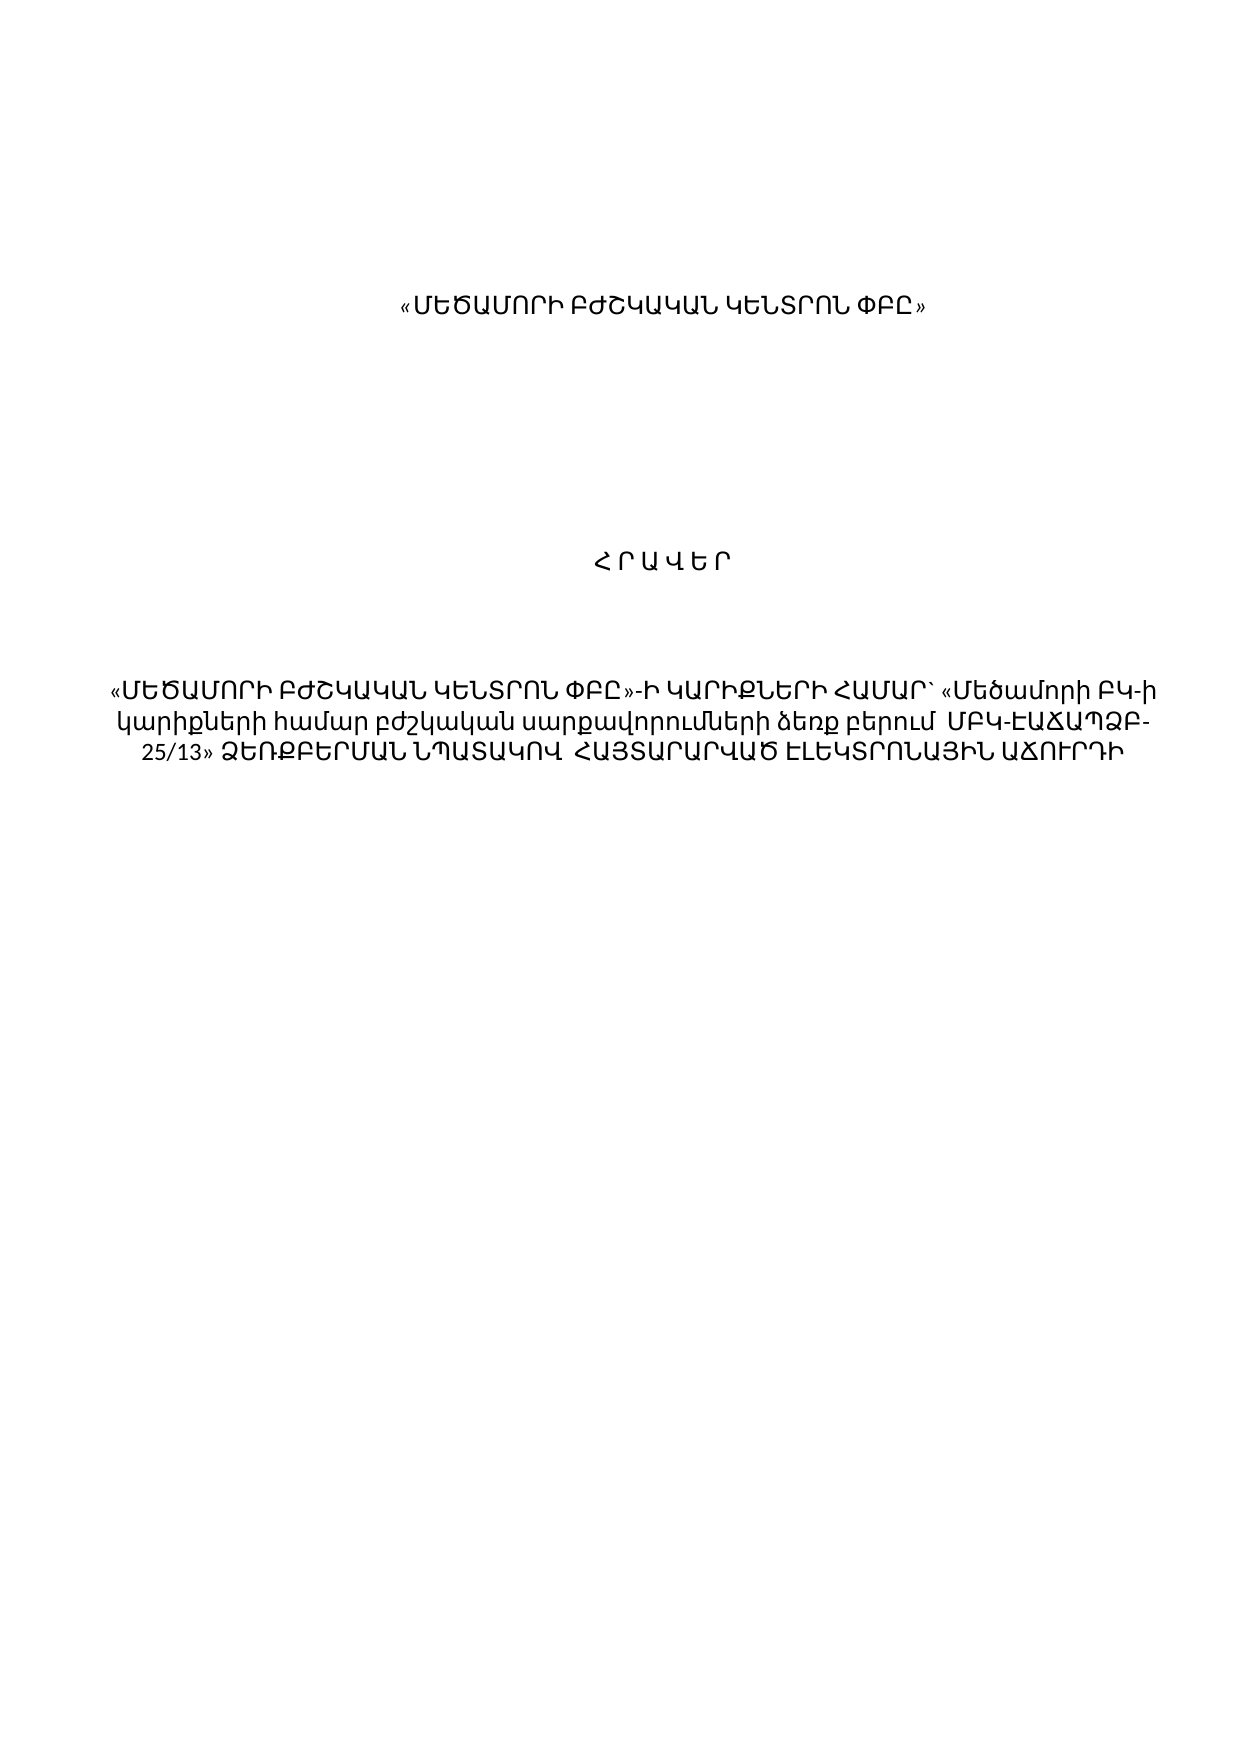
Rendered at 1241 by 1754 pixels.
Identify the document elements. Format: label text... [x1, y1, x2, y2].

text Հ Ր Ա Վ Ե Ր [94, 546, 1172, 577]
text « ՄԵԾԱՄՈՐԻ ԲԺՇԿԱԿԱՆ ԿԵՆՏՐՈՆ ՓԲԸ» [94, 290, 1172, 321]
text «ՄԵԾԱՄՈՐԻ ԲԺՇԿԱԿԱՆ ԿԵՆՏՐՈՆ ՓԲԸ»-Ի ԿԱՐԻՔՆԵՐԻ ՀԱՄԱՐ` «Մեծամորի ԲԿ-ի կարիքների համար բժշկական սարքավորումների ձեռք բերում ՄԲԿ-ԷԱՃԱՊՁԲ-25/13» ՁԵՌՔԲԵՐՄԱՆ ՆՊԱՏԱԿՈՎ ՀԱՅՏԱՐԱՐՎԱԾ ԷԼԵԿՏՐՈՆԱՅԻՆ ԱՃՈՒՐԴԻ [94, 676, 1172, 767]
